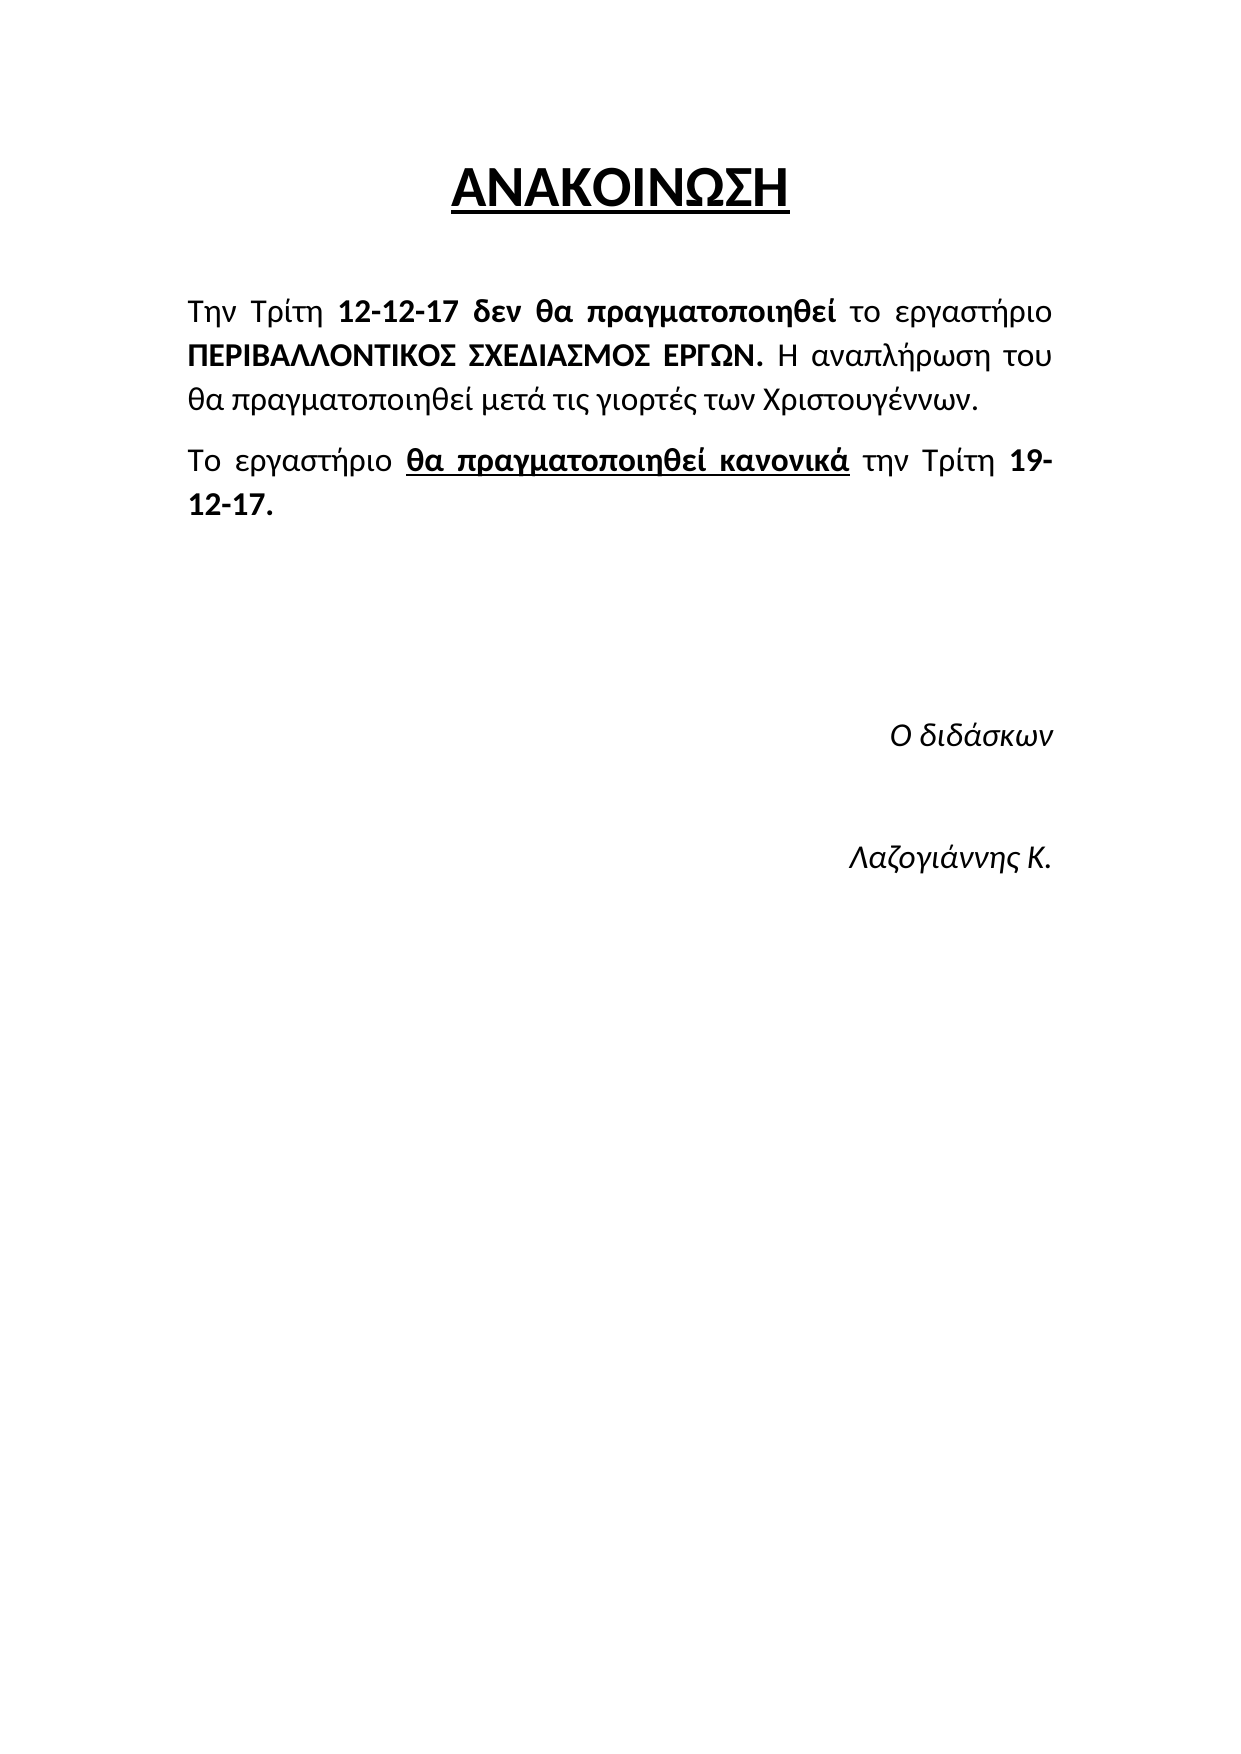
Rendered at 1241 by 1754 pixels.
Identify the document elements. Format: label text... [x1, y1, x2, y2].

text Ο διδάσκων [187, 714, 1053, 755]
text Την Τρίτη 12-12-17 δεν θα πραγματοποιηθεί το εργαστήριο ΠΕΡΙΒΑΛΛΟΝΤΙΚΟΣ ΣΧΕΔΙΑΣΜΟΣ ΕΡΓΩΝ. Η αναπλήρωση του θα πραγματοποιηθεί μετά τις γιορτές των Χριστουγέννων. [187, 290, 1053, 419]
text Το εργαστήριο θα πραγματοποιηθεί κανονικά την Τρίτη 19-12-17. [187, 439, 1053, 524]
text ΑΝΑΚΟΙΝΩΣΗ [187, 150, 1053, 221]
text Λαζογιάννης Κ. [187, 836, 1053, 876]
